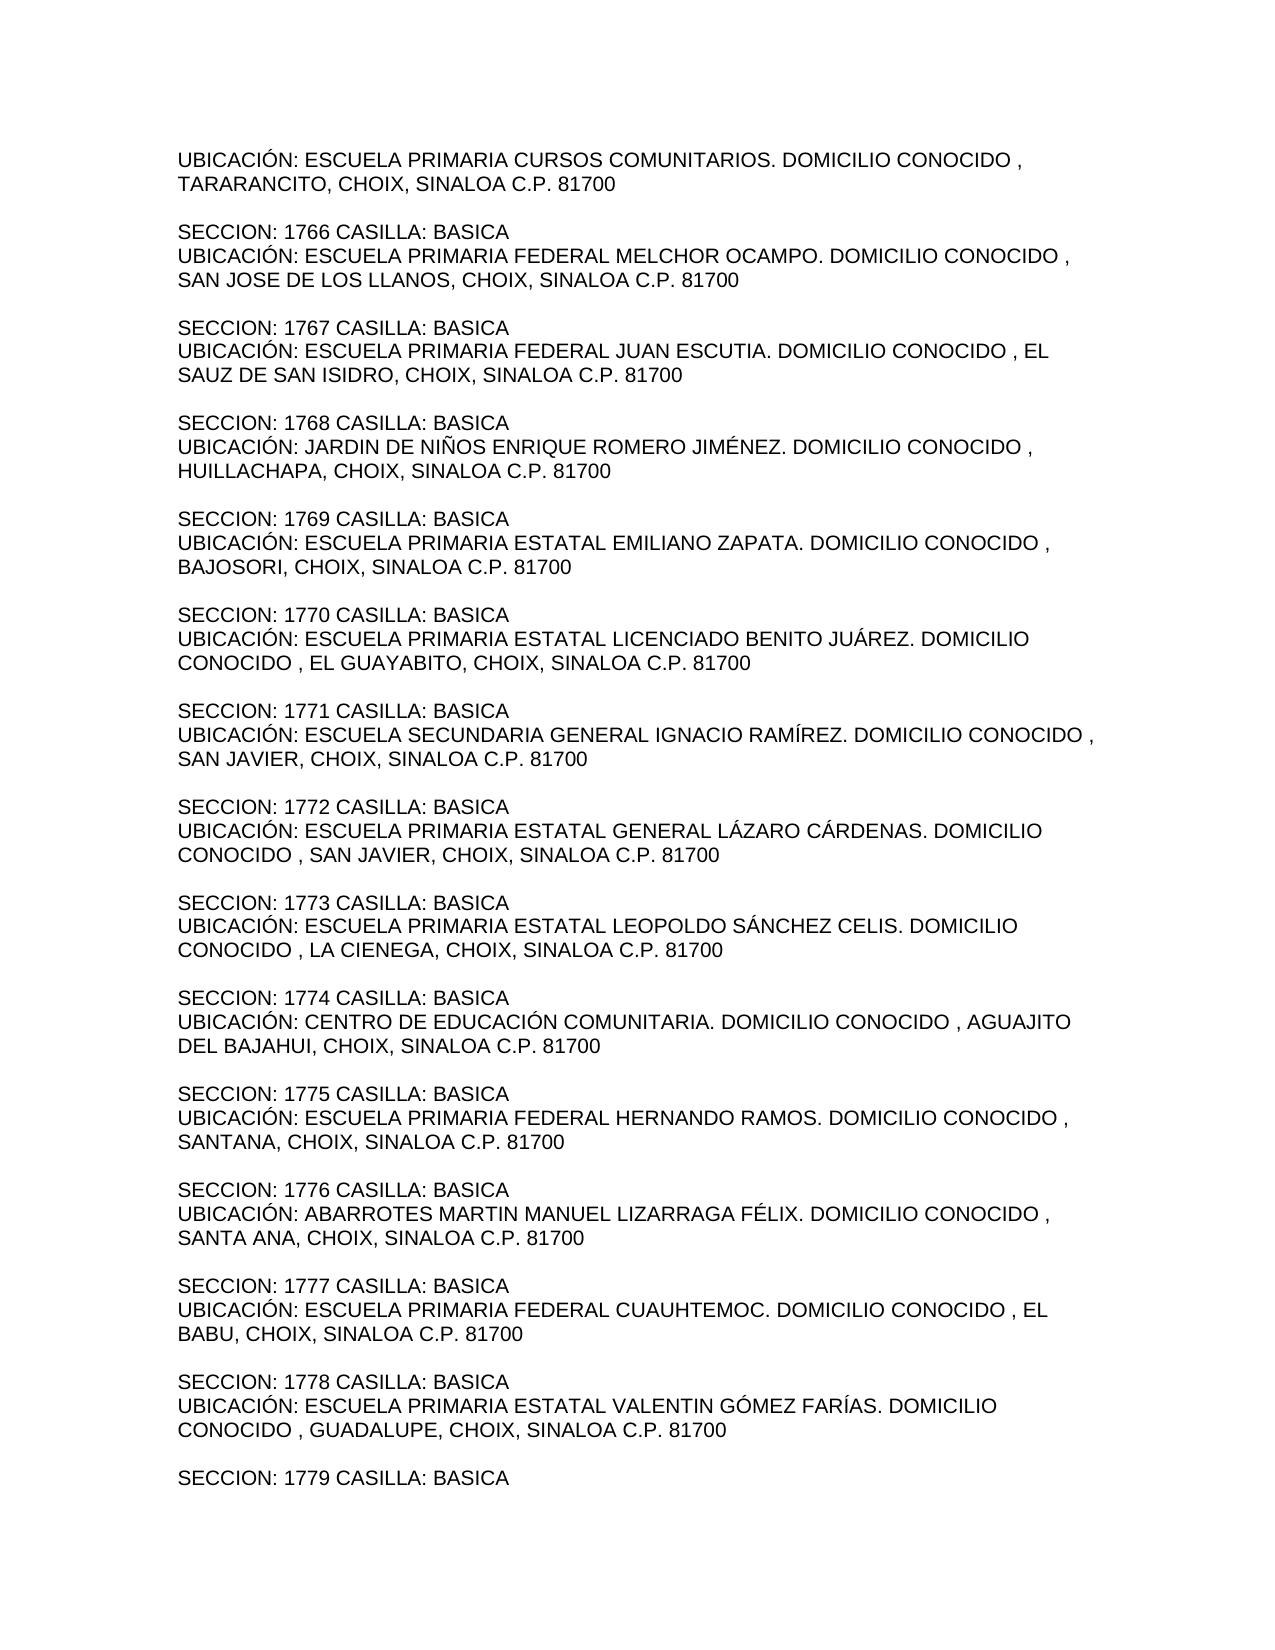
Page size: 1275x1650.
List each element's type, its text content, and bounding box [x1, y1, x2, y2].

text SECCION: 1778 CASILLA: BASICA [177, 1369, 1098, 1393]
text UBICACIÓN: JARDIN DE NIÑOS ENRIQUE ROMERO JIMÉNEZ. DOMICILIO CONOCIDO , HUILLACHAPA, CHOIX, SINALOA C.P. 81700 [177, 435, 1098, 483]
text SECCION: 1769 CASILLA: BASICA [177, 507, 1098, 531]
text UBICACIÓN: ABARROTES MARTIN MANUEL LIZARRAGA FÉLIX. DOMICILIO CONOCIDO , SANTA ANA, CHOIX, SINALOA C.P. 81700 [177, 1202, 1098, 1250]
text SECCION: 1768 CASILLA: BASICA [177, 411, 1098, 435]
text UBICACIÓN: ESCUELA PRIMARIA ESTATAL EMILIANO ZAPATA. DOMICILIO CONOCIDO , BAJOSORI, CHOIX, SINALOA C.P. 81700 [177, 531, 1098, 579]
text UBICACIÓN: ESCUELA PRIMARIA FEDERAL HERNANDO RAMOS. DOMICILIO CONOCIDO , SANTANA, CHOIX, SINALOA C.P. 81700 [177, 1106, 1098, 1154]
text UBICACIÓN: CENTRO DE EDUCACIÓN COMUNITARIA. DOMICILIO CONOCIDO , AGUAJITO DEL BAJAHUI, CHOIX, SINALOA C.P. 81700 [177, 1010, 1098, 1058]
text SECCION: 1777 CASILLA: BASICA [177, 1274, 1098, 1298]
text UBICACIÓN: ESCUELA PRIMARIA ESTATAL VALENTIN GÓMEZ FARÍAS. DOMICILIO CONOCIDO , GUADALUPE, CHOIX, SINALOA C.P. 81700 [177, 1393, 1098, 1441]
text UBICACIÓN: ESCUELA PRIMARIA FEDERAL JUAN ESCUTIA. DOMICILIO CONOCIDO , EL SAUZ DE SAN ISIDRO, CHOIX, SINALOA C.P. 81700 [177, 339, 1098, 387]
text SECCION: 1774 CASILLA: BASICA [177, 986, 1098, 1010]
text SECCION: 1772 CASILLA: BASICA [177, 794, 1098, 818]
text UBICACIÓN: ESCUELA SECUNDARIA GENERAL IGNACIO RAMÍREZ. DOMICILIO CONOCIDO , SAN JAVIER, CHOIX, SINALOA C.P. 81700 [177, 723, 1098, 771]
text UBICACIÓN: ESCUELA PRIMARIA CURSOS COMUNITARIOS. DOMICILIO CONOCIDO , TARARANCITO, CHOIX, SINALOA C.P. 81700 [177, 148, 1098, 196]
text UBICACIÓN: ESCUELA PRIMARIA FEDERAL MELCHOR OCAMPO. DOMICILIO CONOCIDO , SAN JOSE DE LOS LLANOS, CHOIX, SINALOA C.P. 81700 [177, 243, 1098, 291]
text SECCION: 1779 CASILLA: BASICA [177, 1465, 1098, 1489]
text SECCION: 1767 CASILLA: BASICA [177, 315, 1098, 339]
text SECCION: 1766 CASILLA: BASICA [177, 219, 1098, 243]
text SECCION: 1776 CASILLA: BASICA [177, 1178, 1098, 1202]
text SECCION: 1773 CASILLA: BASICA [177, 890, 1098, 914]
text SECCION: 1771 CASILLA: BASICA [177, 699, 1098, 723]
text SECCION: 1775 CASILLA: BASICA [177, 1082, 1098, 1106]
text UBICACIÓN: ESCUELA PRIMARIA ESTATAL LEOPOLDO SÁNCHEZ CELIS. DOMICILIO CONOCIDO , LA CIENEGA, CHOIX, SINALOA C.P. 81700 [177, 914, 1098, 962]
text UBICACIÓN: ESCUELA PRIMARIA FEDERAL CUAUHTEMOC. DOMICILIO CONOCIDO , EL BABU, CHOIX, SINALOA C.P. 81700 [177, 1298, 1098, 1346]
text UBICACIÓN: ESCUELA PRIMARIA ESTATAL GENERAL LÁZARO CÁRDENAS. DOMICILIO CONOCIDO , SAN JAVIER, CHOIX, SINALOA C.P. 81700 [177, 818, 1098, 866]
text SECCION: 1770 CASILLA: BASICA [177, 603, 1098, 627]
text UBICACIÓN: ESCUELA PRIMARIA ESTATAL LICENCIADO BENITO JUÁREZ. DOMICILIO CONOCIDO , EL GUAYABITO, CHOIX, SINALOA C.P. 81700 [177, 627, 1098, 675]
